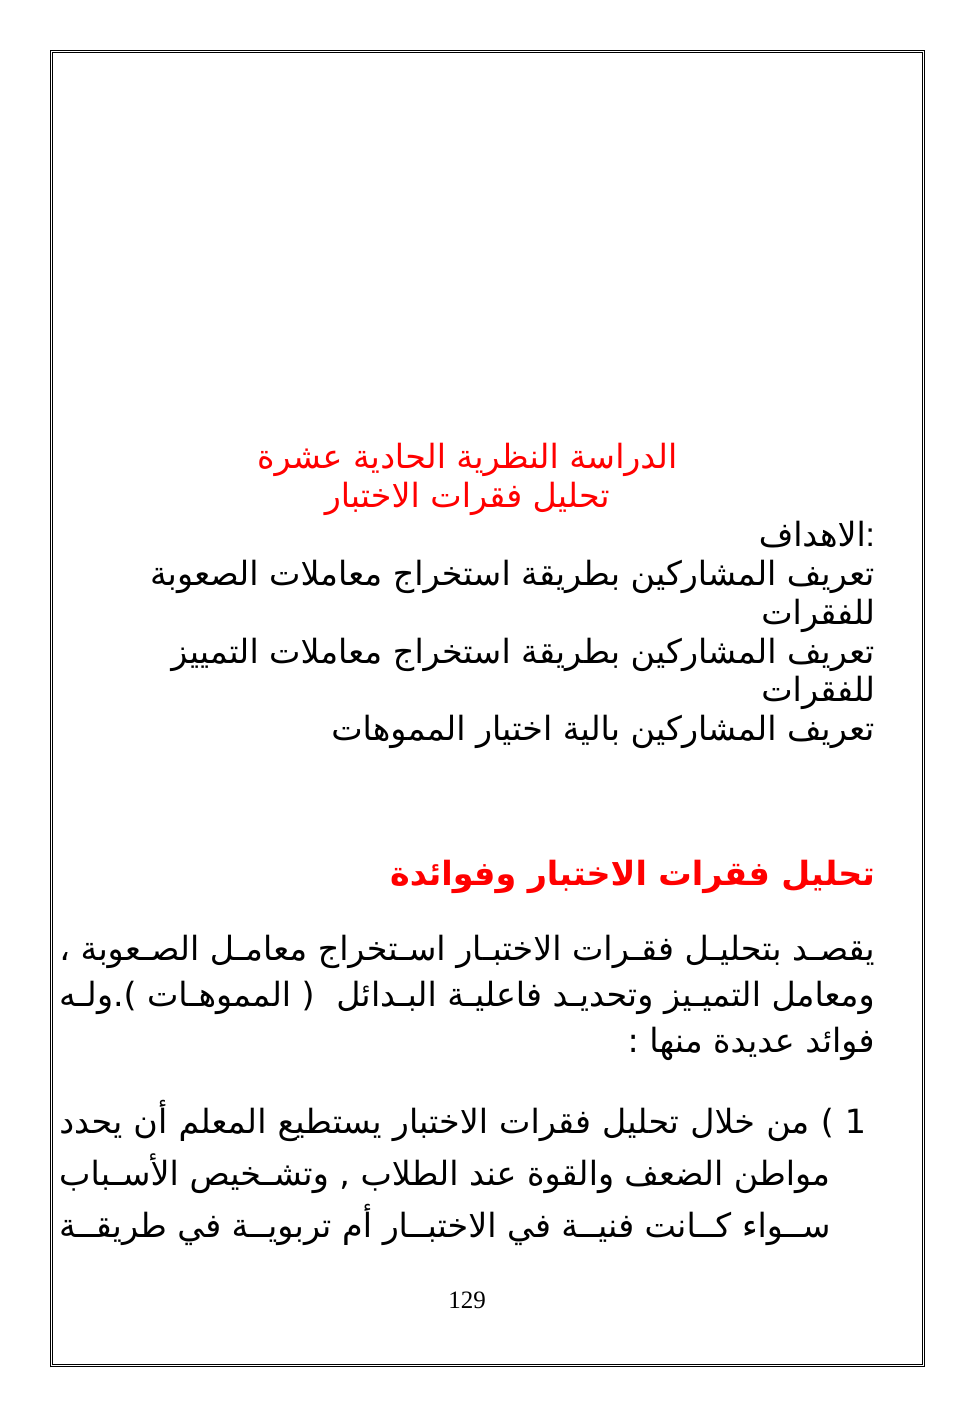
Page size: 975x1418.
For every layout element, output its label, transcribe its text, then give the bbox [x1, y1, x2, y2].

text تعريف المشاركين بطريقة استخراج معاملات التمييز للفقرات [59, 632, 874, 710]
text يقصد بتحليل فقرات الاختبار استخراج معامل الصعوبة ، ومعامل التمييز وتحديد فاعلية البدائل ( المموهات ).وله فوائد عديدة منها : [59, 923, 874, 1060]
text تحليل فقرات الاختبار [59, 476, 874, 515]
text تعريف المشاركين بطريقة استخراج معاملات الصعوبة للفقرات [59, 554, 874, 632]
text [59, 1089, 866, 1246]
text تحليل فقرات الاختبار وفوائدة [59, 855, 874, 893]
text الدراسة النظرية الحادية عشرة [59, 437, 874, 476]
text الاهداف: [59, 515, 874, 554]
text تعريف المشاركين بالية اختيار المموهات [59, 710, 874, 749]
